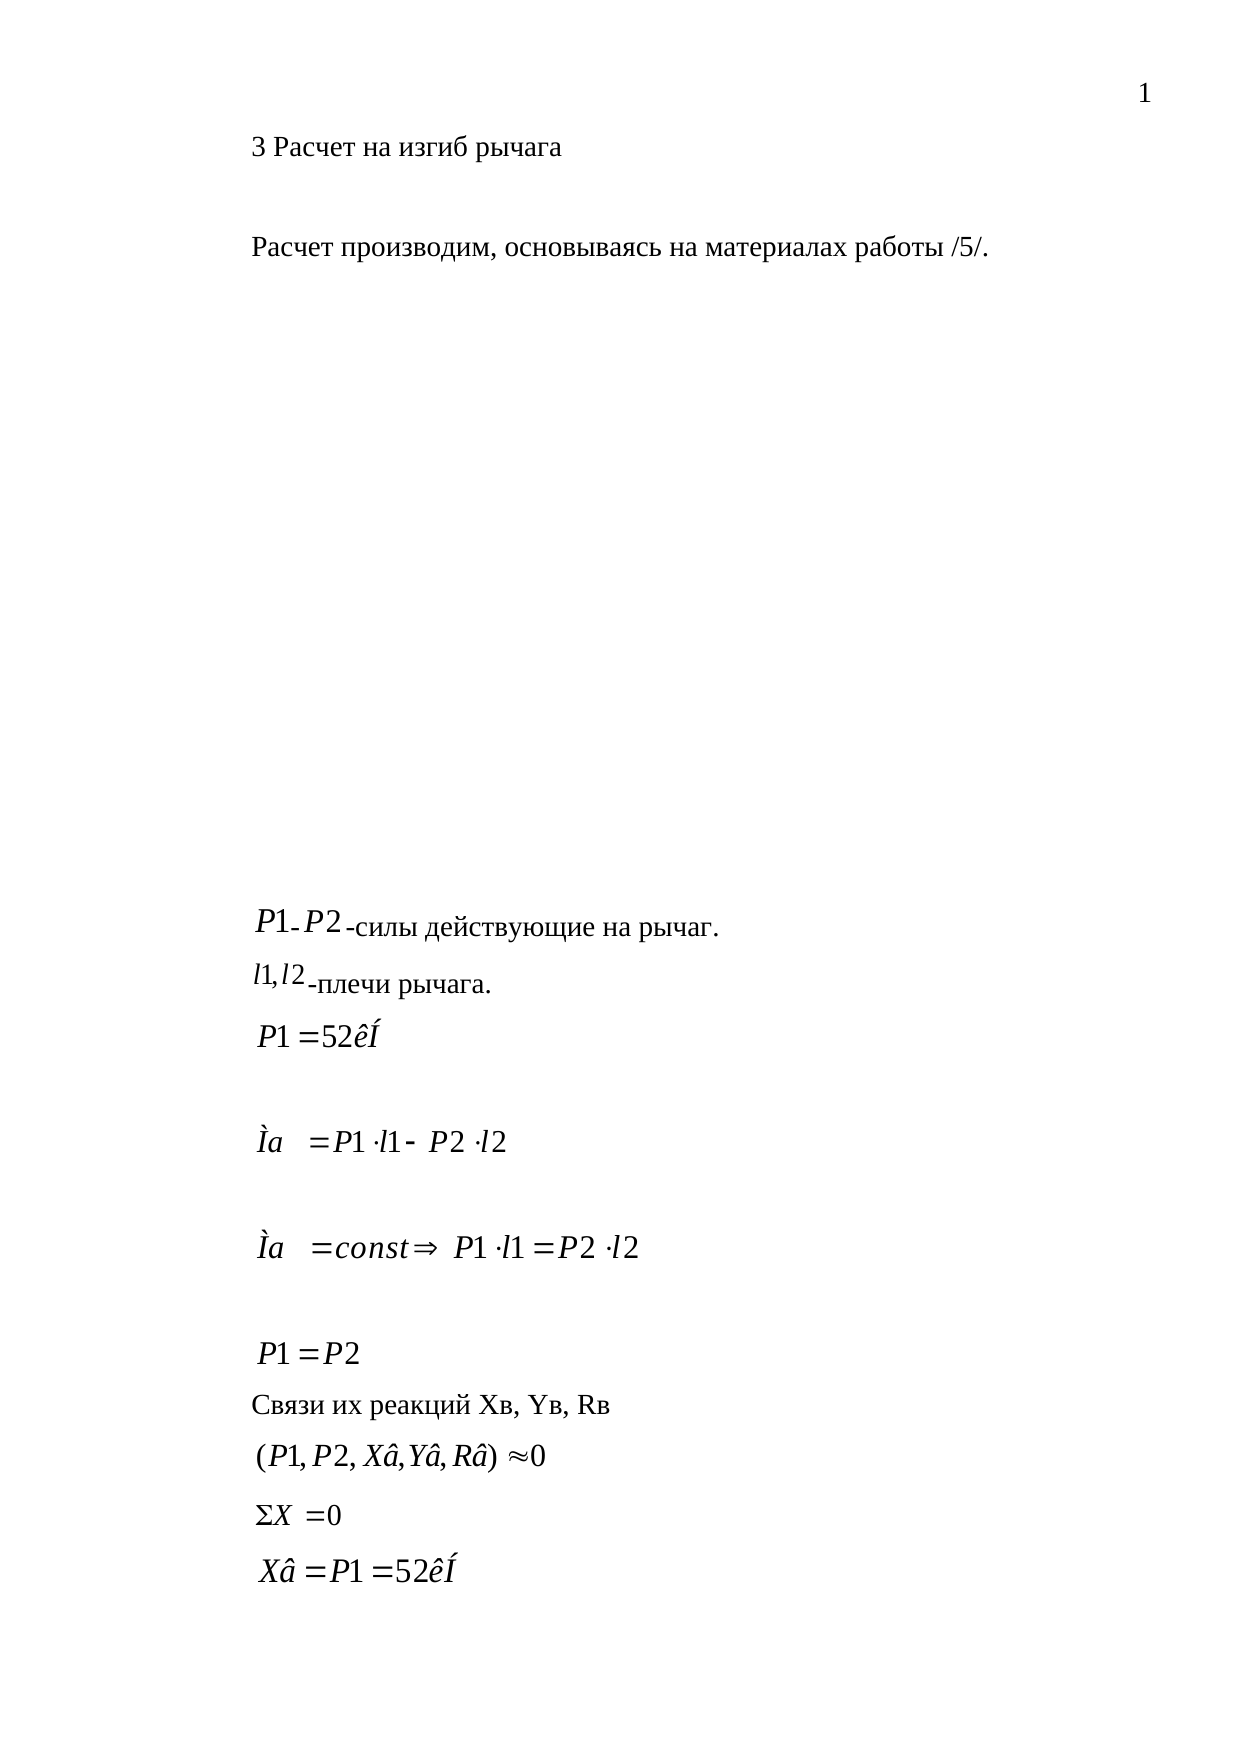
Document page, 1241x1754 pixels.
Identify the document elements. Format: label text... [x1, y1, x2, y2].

text --силы действующие на рычаг. [177, 903, 1152, 943]
text Связи их реакций Xв, Yв, Rв [177, 1387, 1152, 1421]
text 3 Расчет на изгиб рычага [177, 129, 1152, 162]
text Расчет производим, основываясь на материалах работы /5/. [177, 229, 1152, 263]
text -плечи рычага. [177, 959, 1152, 1000]
